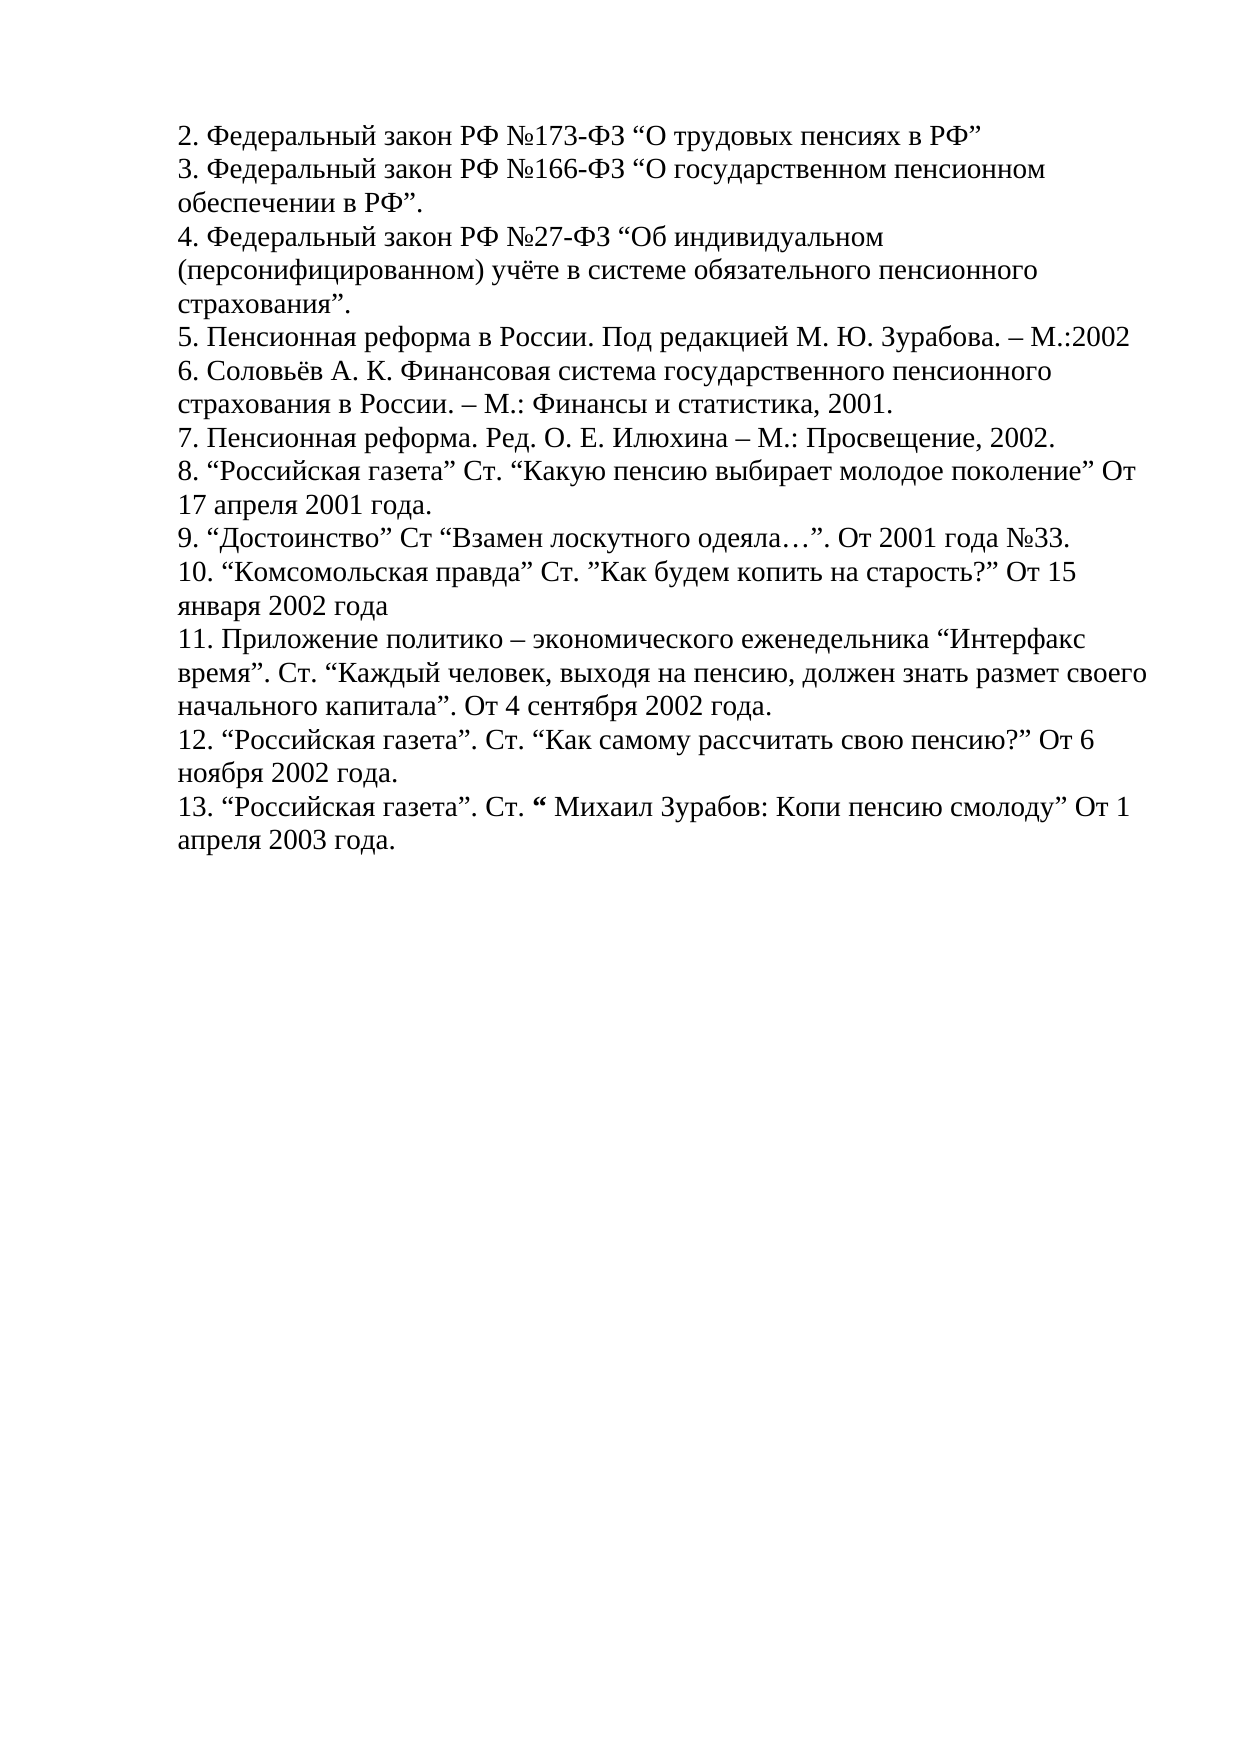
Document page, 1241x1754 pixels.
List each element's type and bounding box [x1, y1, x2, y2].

text [177, 118, 1152, 856]
